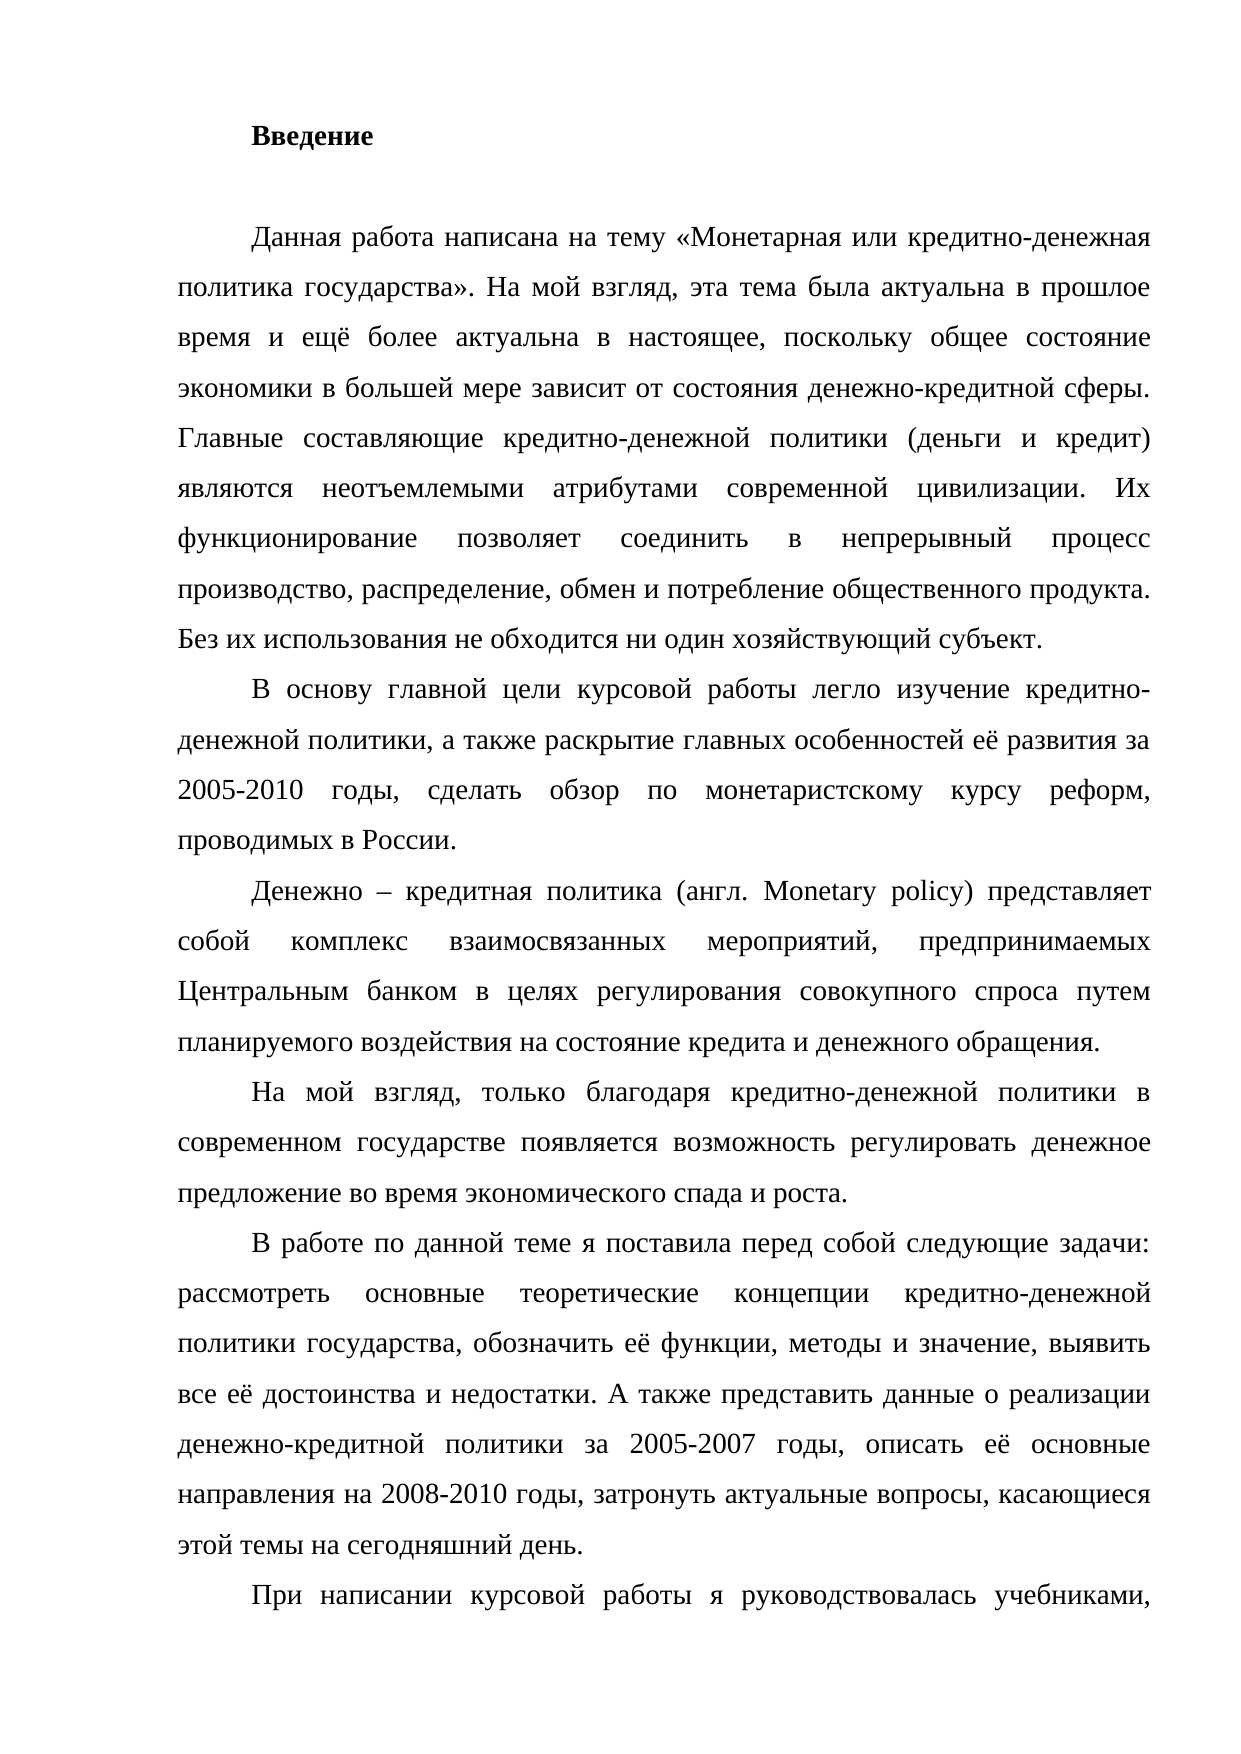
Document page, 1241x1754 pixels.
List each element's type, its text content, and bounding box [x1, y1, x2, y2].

text Денежно – кредитная политика (англ. Monetary policy) представляет собой комплекс взаимосвязанных мероприятий, предпринимаемых Центральным банком в целях регулирования совокупного спроса путем планируемого воздействия на состояние кредита и денежного обращения. [177, 873, 1152, 1057]
text В работе по данной теме я поставила перед собой следующие задачи: рассмотреть основные теоретические концепции кредитно-денежной политики государства, обозначить её функции, методы и значение, выявить все её достоинства и недостатки. А также представить данные о реализации денежно-кредитной политики за 2005-2007 годы, описать её основные направления на 2008-2010 годы, затронуть актуальные вопросы, касающиеся этой темы на сегодняшний день. [177, 1225, 1152, 1560]
text В основу главной цели курсовой работы легло изучение кредитно-денежной политики, а также раскрытие главных особенностей её развития за 2005-2010 годы, сделать обзор по монетаристскому курсу реформ, проводимых в России. [177, 672, 1152, 856]
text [177, 1577, 1152, 1611]
text На мой взгляд, только благодаря кредитно-денежной политики в современном государстве появляется возможность регулировать денежное предложение во время экономического спада и роста. [177, 1074, 1152, 1208]
text Данная работа написана на тему «Монетарная или кредитно-денежная политика государства». На мой взгляд, эта тема была актуальна в прошлое время и ещё более актуальна в настоящее, поскольку общее состояние экономики в большей мере зависит от состояния денежно-кредитной сферы. Главные составляющие кредитно-денежной политики (деньги и кредит) являются неотъемлемыми атрибутами современной цивилизации. Их функционирование позволяет соединить в непрерывный процесс производство, распределение, обмен и потребление общественного продукта. Без их использования не обходится ни один хозяйствующий субъект. [177, 219, 1152, 655]
text Введение [177, 118, 1152, 152]
